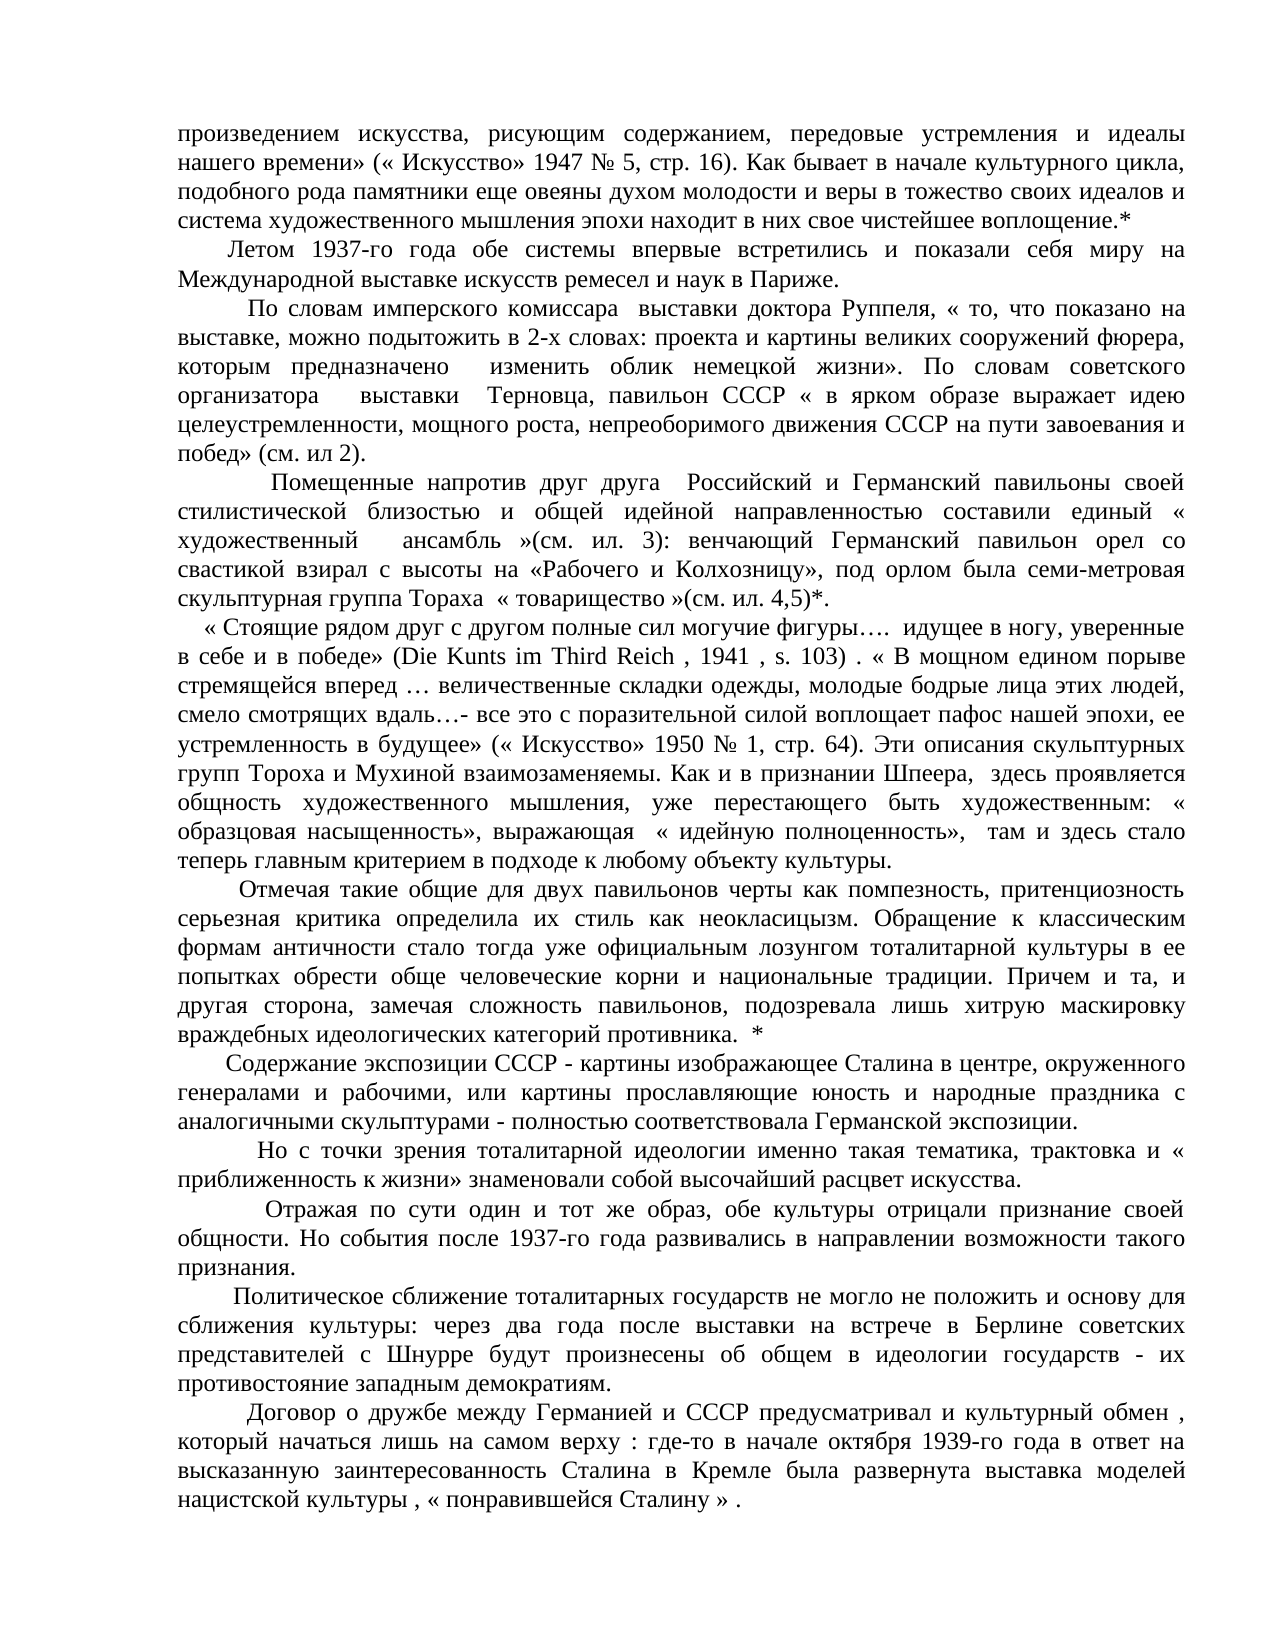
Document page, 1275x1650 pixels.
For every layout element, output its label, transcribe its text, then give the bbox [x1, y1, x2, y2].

text Помещенные напротив друг друга Российский и Германский павильоны своей стилистической близостью и общей идейной направленностью составили единый « художественный ансамбль »(см. ил. 3): венчающий Германский павильон орел со свастикой взирал с высоты на «Рабочего и Колхозницу», под орлом была семи-метровая скульптурная группа Тораха « товарищество »(см. ил. 4,5)*. [177, 467, 1186, 612]
text Отмечая такие общие для двух павильонов черты как помпезность, притенциозность серьезная критика определила их стиль как неокласицызм. Обращение к классическим формам античности стало тогда уже официальным лозунгом тоталитарной культуры в ее попытках обрести обще человеческие корни и национальные традиции. Причем и та, и другая сторона, замечая сложность павильонов, подозревала лишь хитрую маскировку враждебных идеологических категорий противника. * [177, 874, 1186, 1048]
text По словам имперского комиссара выставки доктора Руппеля, « то, что показано на выставке, можно подытожить в 2-х словах: проекта и картины великих сооружений фюрера, которым предназначено изменить облик немецкой жизни». По словам советского организатора выставки Терновца, павильон СССР « в ярком образе выражает идею целеустремленности, мощного роста, непреоборимого движения СССР на пути завоевания и побед» (см. ил 2). [177, 292, 1186, 467]
text « Стоящие рядом друг с другом полные сил могучие фигуры…. идущее в ногу, уверенные в себе и в победе» (Die Kunts im Third Reich , 1941 , s. 103) . « В мощном едином порыве стремящейся вперед … величественные складки одежды, молодые бодрые лица этих людей, смело смотрящих вдаль…- все это с поразительной силой воплощает пафос нашей эпохи, ее устремленность в будущее» (« Искусство» 1950 № 1, стр. 64). Эти описания скульптурных групп Тороха и Мухиной взаимозаменяемы. Как и в признании Шпеера, здесь проявляется общность художественного мышления, уже перестающего быть художественным: « образцовая насыщенность», выражающая « идейную полноценность», там и здесь стало теперь главным критерием в подходе к любому объекту культуры. [177, 612, 1186, 874]
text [177, 118, 1186, 234]
text Договор о дружбе между Германией и СССР предусматривал и культурный обмен , который начаться лишь на самом верху : где-то в начале октября 1939-го года в ответ на высказанную заинтересованность Сталина в Кремле была развернута выставка моделей нацистской культуры , « понравившейся Сталину » . [177, 1397, 1186, 1513]
text Содержание экспозиции СССР - картины изображающее Сталина в центре, окруженного генералами и рабочими, или картины прославляющие юность и народные праздника с аналогичными скульптурами - полностью соответствовала Германской экспозиции. [177, 1048, 1186, 1135]
text Летом 1937-го года обе системы впервые встретились и показали себя миру на Международной выставке искусств ремесел и наук в Париже. [177, 234, 1186, 292]
text Но с точки зрения тоталитарной идеологии именно такая тематика, трактовка и « приближенность к жизни» знаменовали собой высочайший расцвет искусства. [177, 1135, 1186, 1193]
text Отражая по сути один и тот же образ, обе культуры отрицали признание своей общности. Но события после 1937-го года развивались в направлении возможности такого признания. [177, 1193, 1186, 1281]
text Политическое сближение тоталитарных государств не могло не положить и основу для сближения культуры: через два года после выставки на встрече в Берлине советских представителей с Шнурре будут произнесены об общем в идеологии государств - их противостояние западным демократиям. [177, 1281, 1186, 1397]
